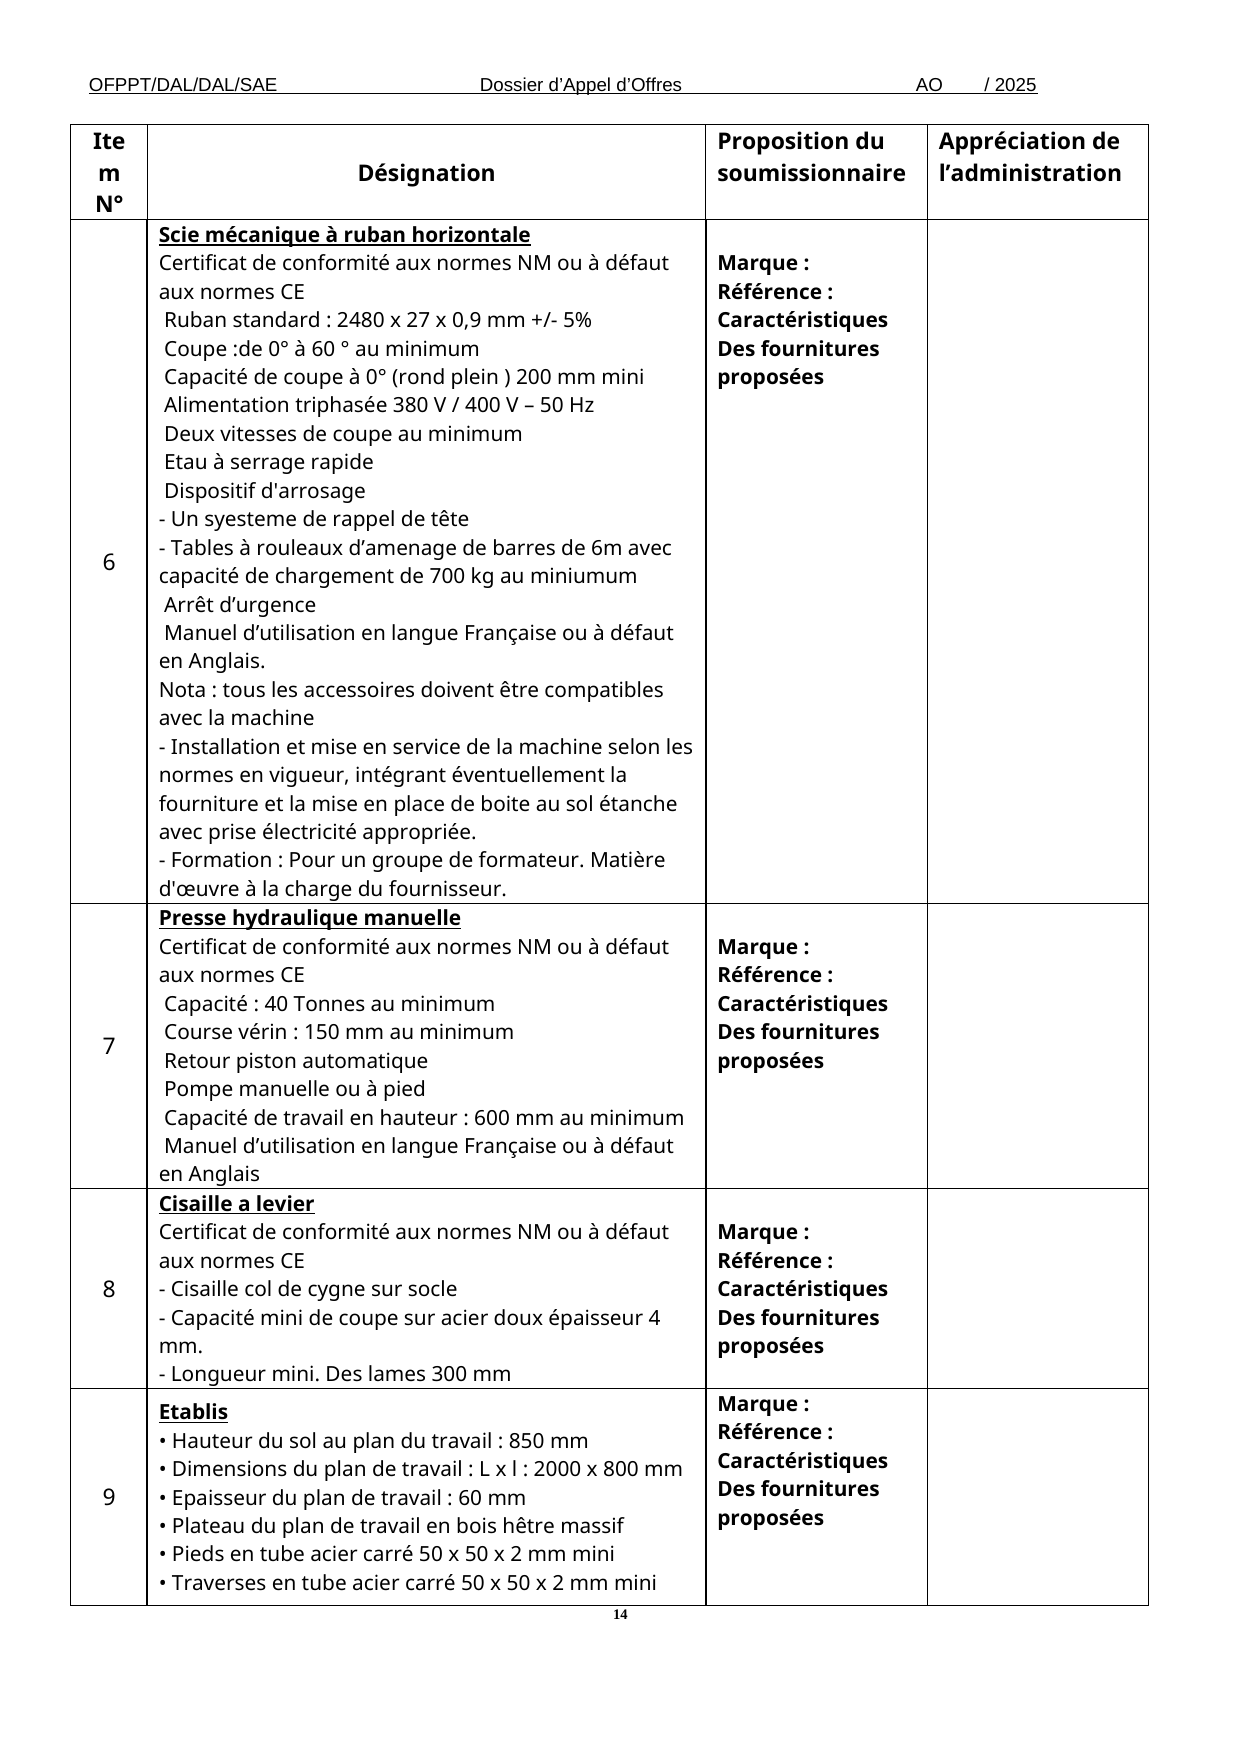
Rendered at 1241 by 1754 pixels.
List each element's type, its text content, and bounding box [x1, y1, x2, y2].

table_header Item N° [71, 125, 147, 219]
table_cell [707, 220, 927, 902]
table_cell [928, 1189, 1148, 1388]
table_cell Marque : Référence : Caractéristiques Des fournitures proposées [707, 1189, 927, 1388]
table_header Appréciation de l’administration [928, 125, 1148, 219]
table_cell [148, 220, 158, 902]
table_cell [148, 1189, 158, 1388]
table_cell Marque : Référence : Caractéristiques Des fournitures proposées [707, 904, 927, 1188]
table_cell [928, 1389, 1148, 1605]
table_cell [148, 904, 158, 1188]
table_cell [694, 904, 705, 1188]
table_cell [928, 904, 1148, 1188]
table_cell 6 [71, 220, 146, 902]
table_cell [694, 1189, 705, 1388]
table_header Désignation [148, 125, 705, 219]
table_cell 9 [71, 1389, 146, 1605]
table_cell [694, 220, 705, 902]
table_cell [928, 220, 1148, 902]
table_header Proposition du soumissionnaire [706, 125, 927, 219]
table_cell 8 [71, 1189, 146, 1388]
table_cell 7 [71, 904, 146, 1188]
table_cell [707, 1389, 927, 1605]
